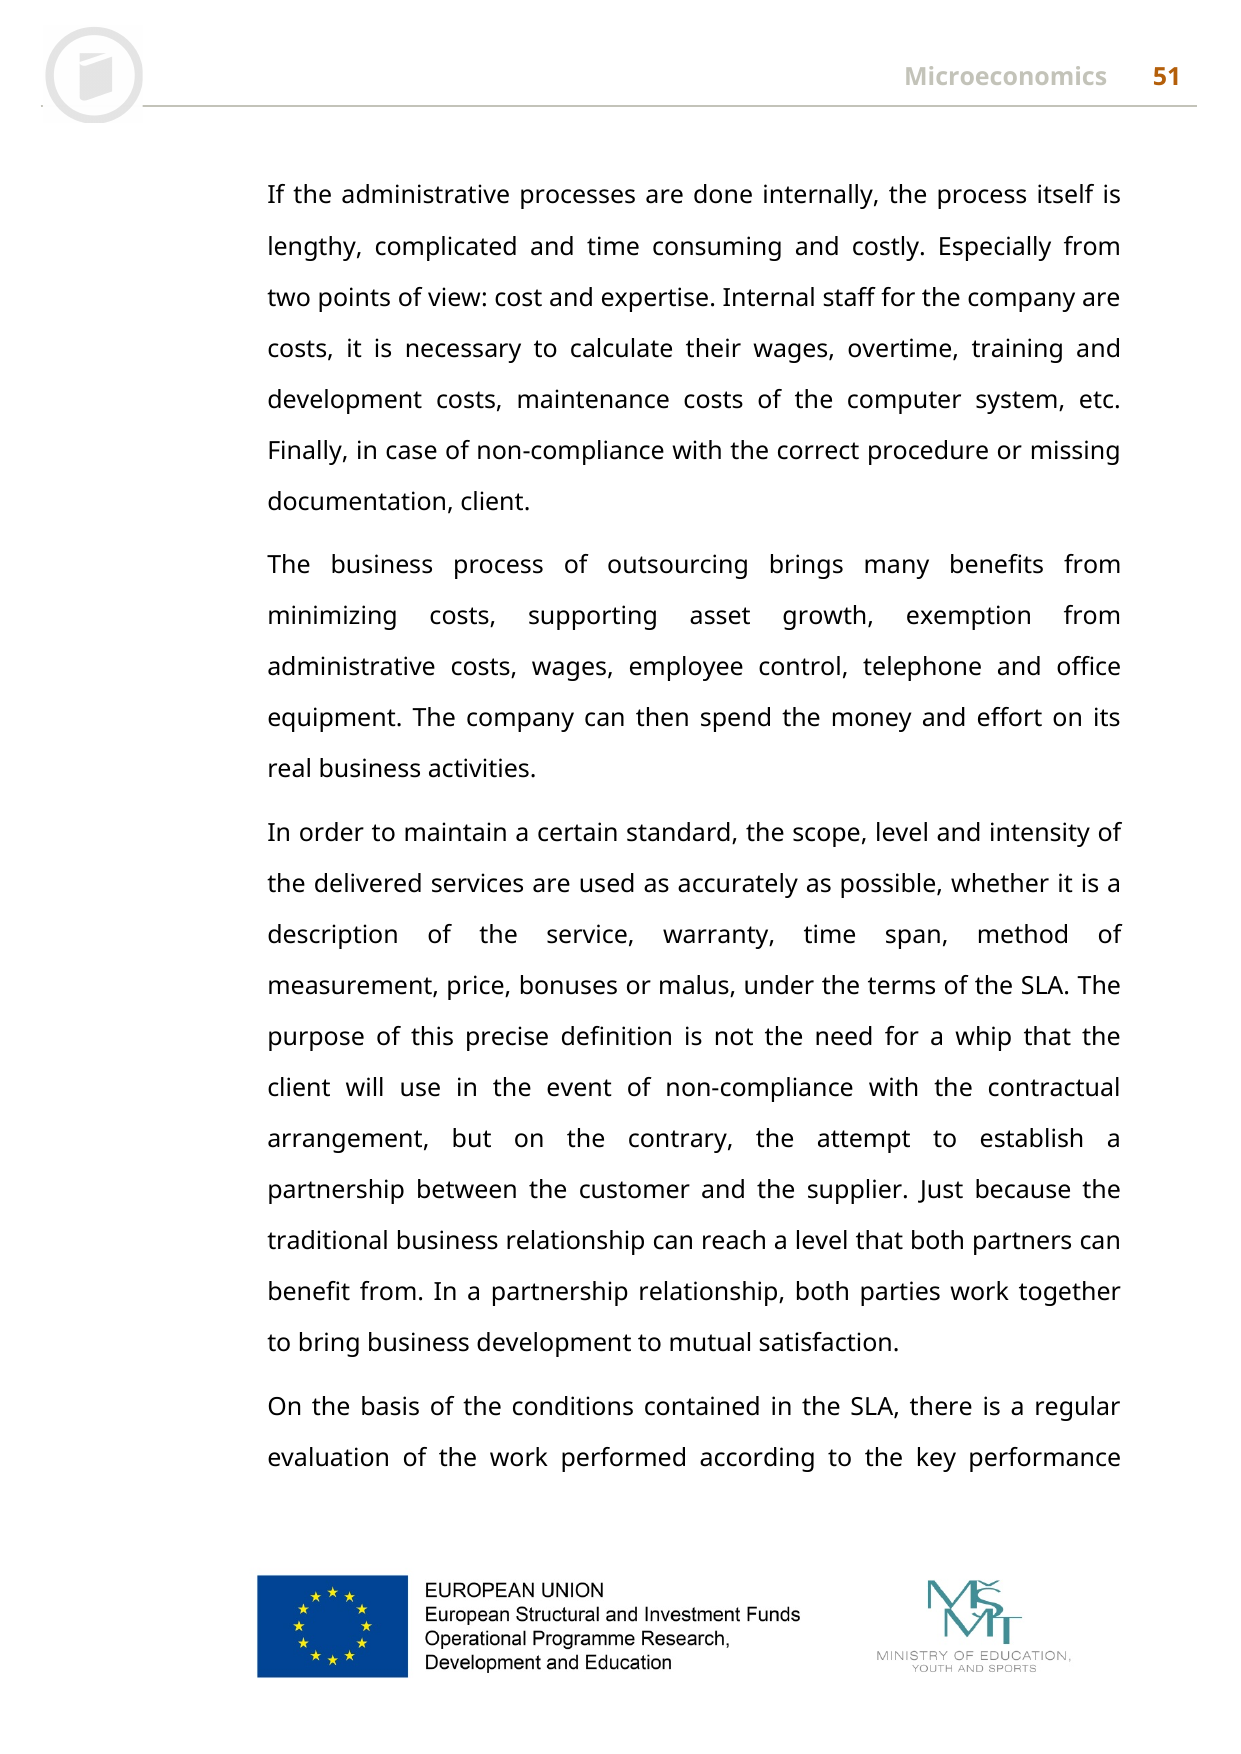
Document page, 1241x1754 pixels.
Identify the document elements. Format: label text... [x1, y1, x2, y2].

text The business process of outsourcing brings many benefits from minimizing costs, supporting asset growth, exemption from administrative costs, wages, employee control, telephone and office equipment. The company can then spend the money and effort on its real business activities. [267, 547, 1122, 785]
picture [206, 1524, 1121, 1728]
text If the administrative processes are done internally, the process itself is lengthy, complicated and time consuming and costly. Especially from two points of view: cost and expertise. Internal staff for the company are costs, it is necessary to calculate their wages, overtime, training and development costs, maintenance costs of the computer system, etc. Finally, in case of non-compliance with the correct procedure or missing documentation, client. [267, 177, 1122, 517]
text In order to maintain a certain standard, the scope, level and intensity of the delivered services are used as accurately as possible, whether it is a description of the service, warranty, time span, method of measurement, price, bonuses or malus, under the terms of the SLA. The purpose of this precise definition is not the need for a whip that the client will use in the event of non-compliance with the contractual arrangement, but on the contrary, the attempt to establish a partnership between the customer and the supplier. Just because the traditional business relationship can reach a level that both partners can benefit from. In a partnership relationship, both parties work together to bring business development to mutual satisfaction. [267, 815, 1122, 1359]
